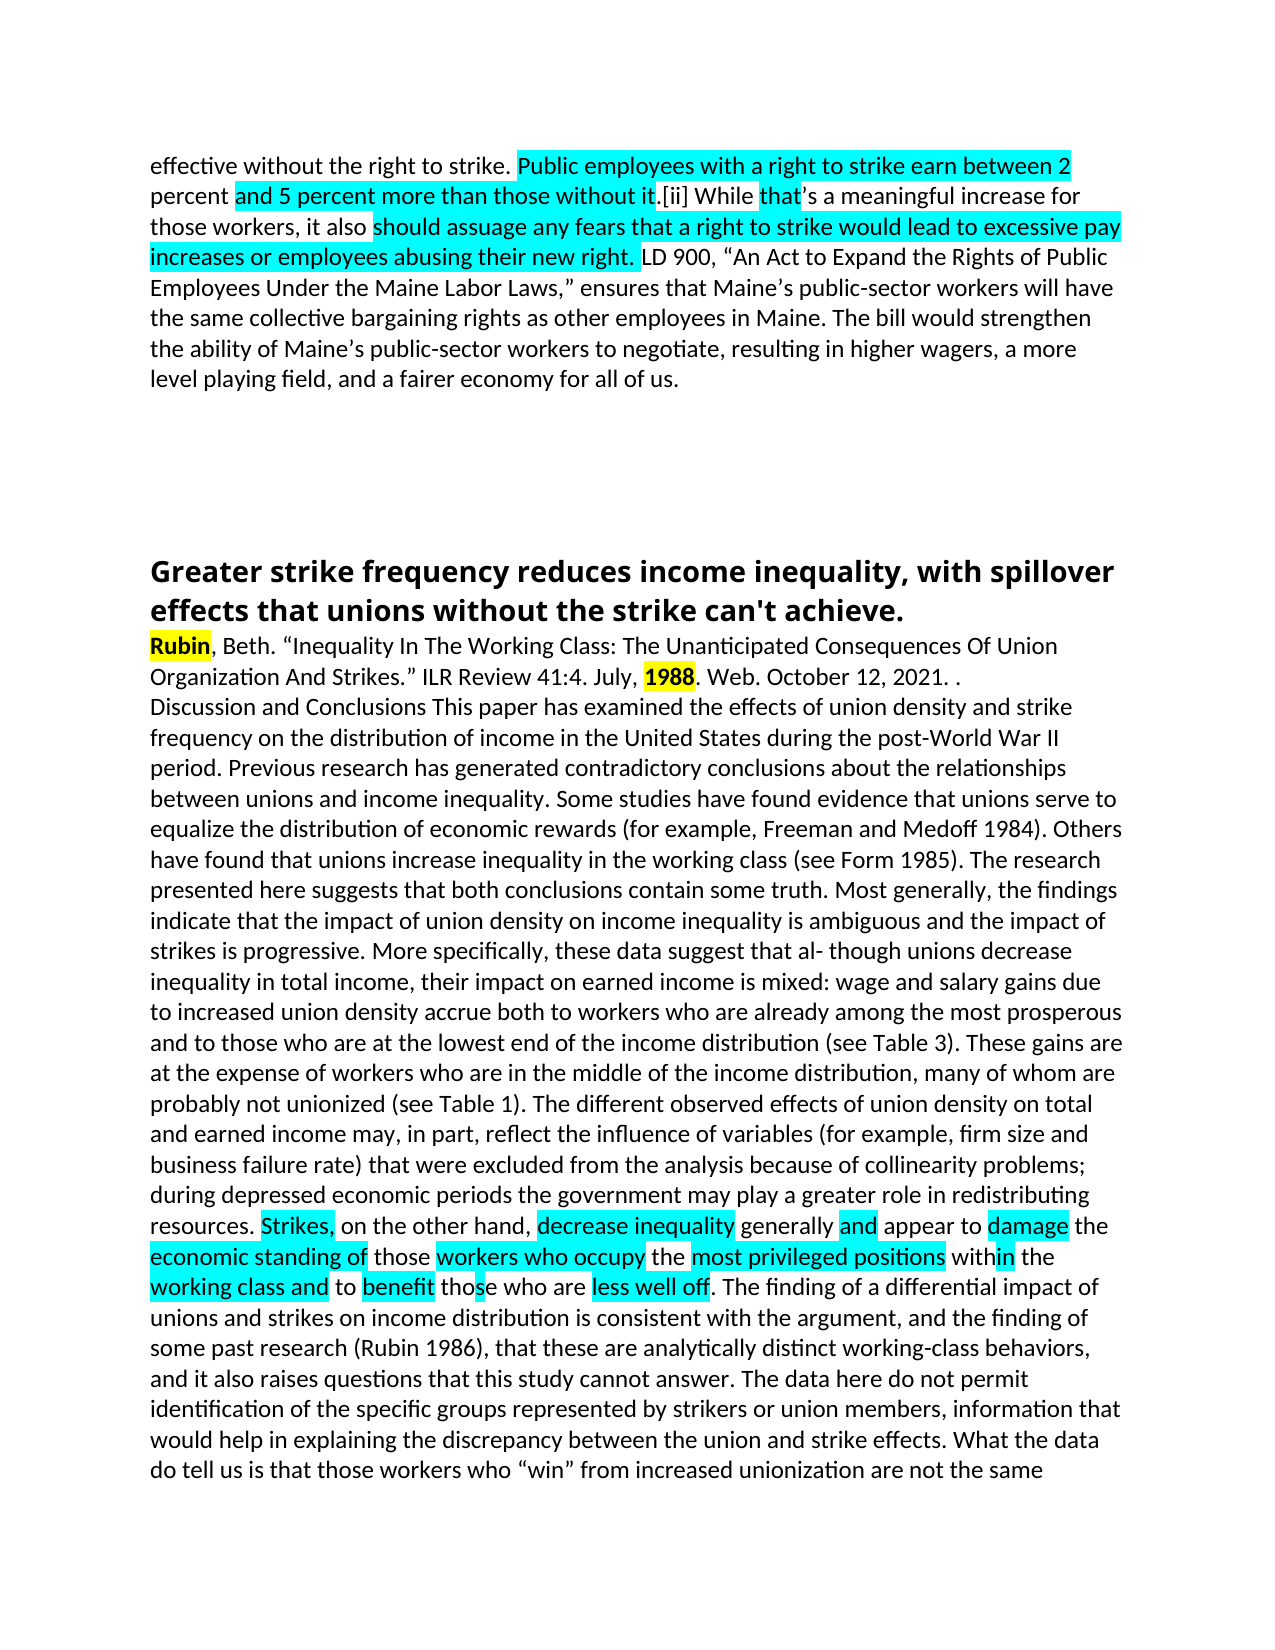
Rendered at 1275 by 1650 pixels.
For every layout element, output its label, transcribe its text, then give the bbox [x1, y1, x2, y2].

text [150, 691, 1125, 1485]
subtitle Greater strike frequency reduces income inequality, with spillover effects that unions without the strike can't achieve. [150, 551, 1125, 630]
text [150, 150, 1125, 394]
text Rubin, Beth. “Inequality In The Working Class: The Unanticipated Consequences Of Union Organization And Strikes.” ILR Review 41:4. July, 1988. Web. October 12, 2021. . [150, 630, 1125, 691]
